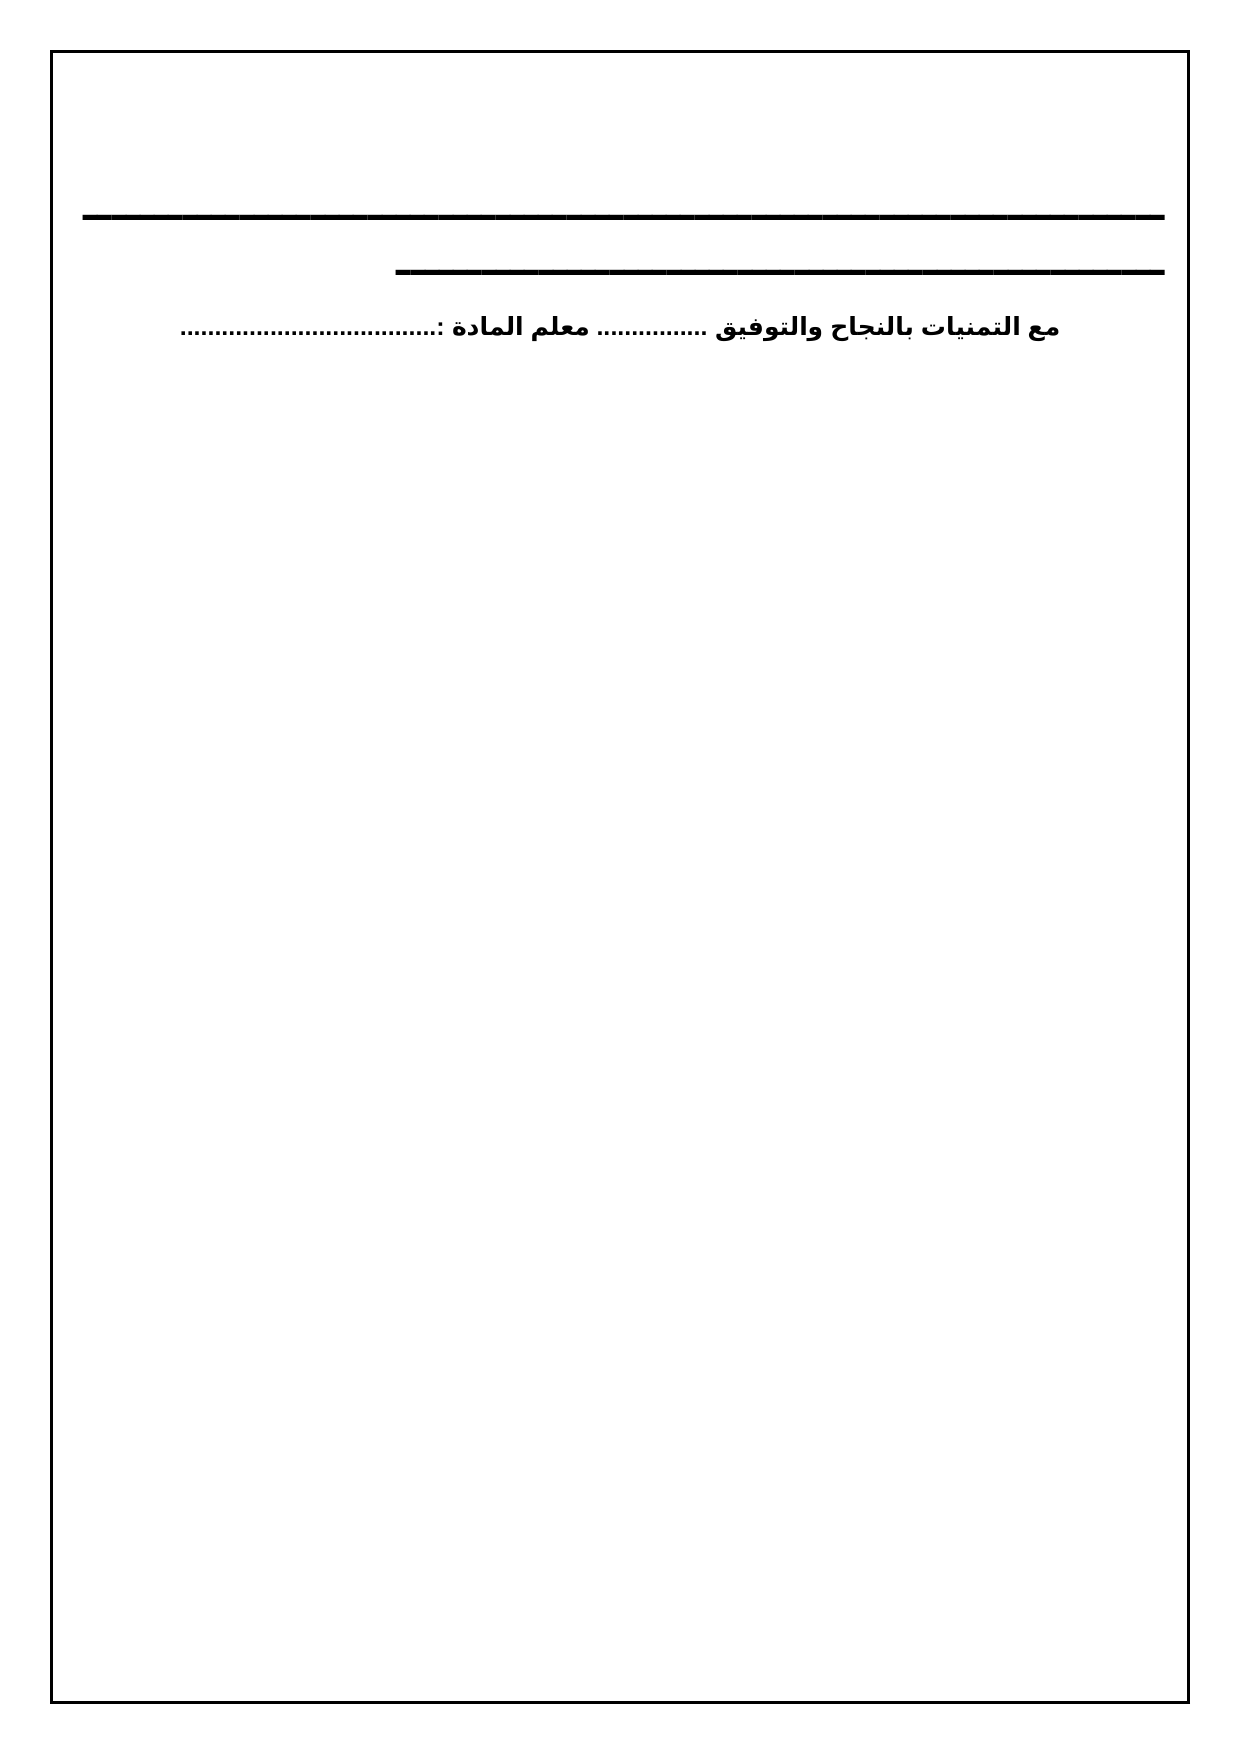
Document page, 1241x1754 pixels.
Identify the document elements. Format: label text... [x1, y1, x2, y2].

text مع التمنيات بالنجاح والتوفيق ................ معلم المادة :..................................... [75, 312, 1165, 341]
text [75, 181, 1165, 284]
